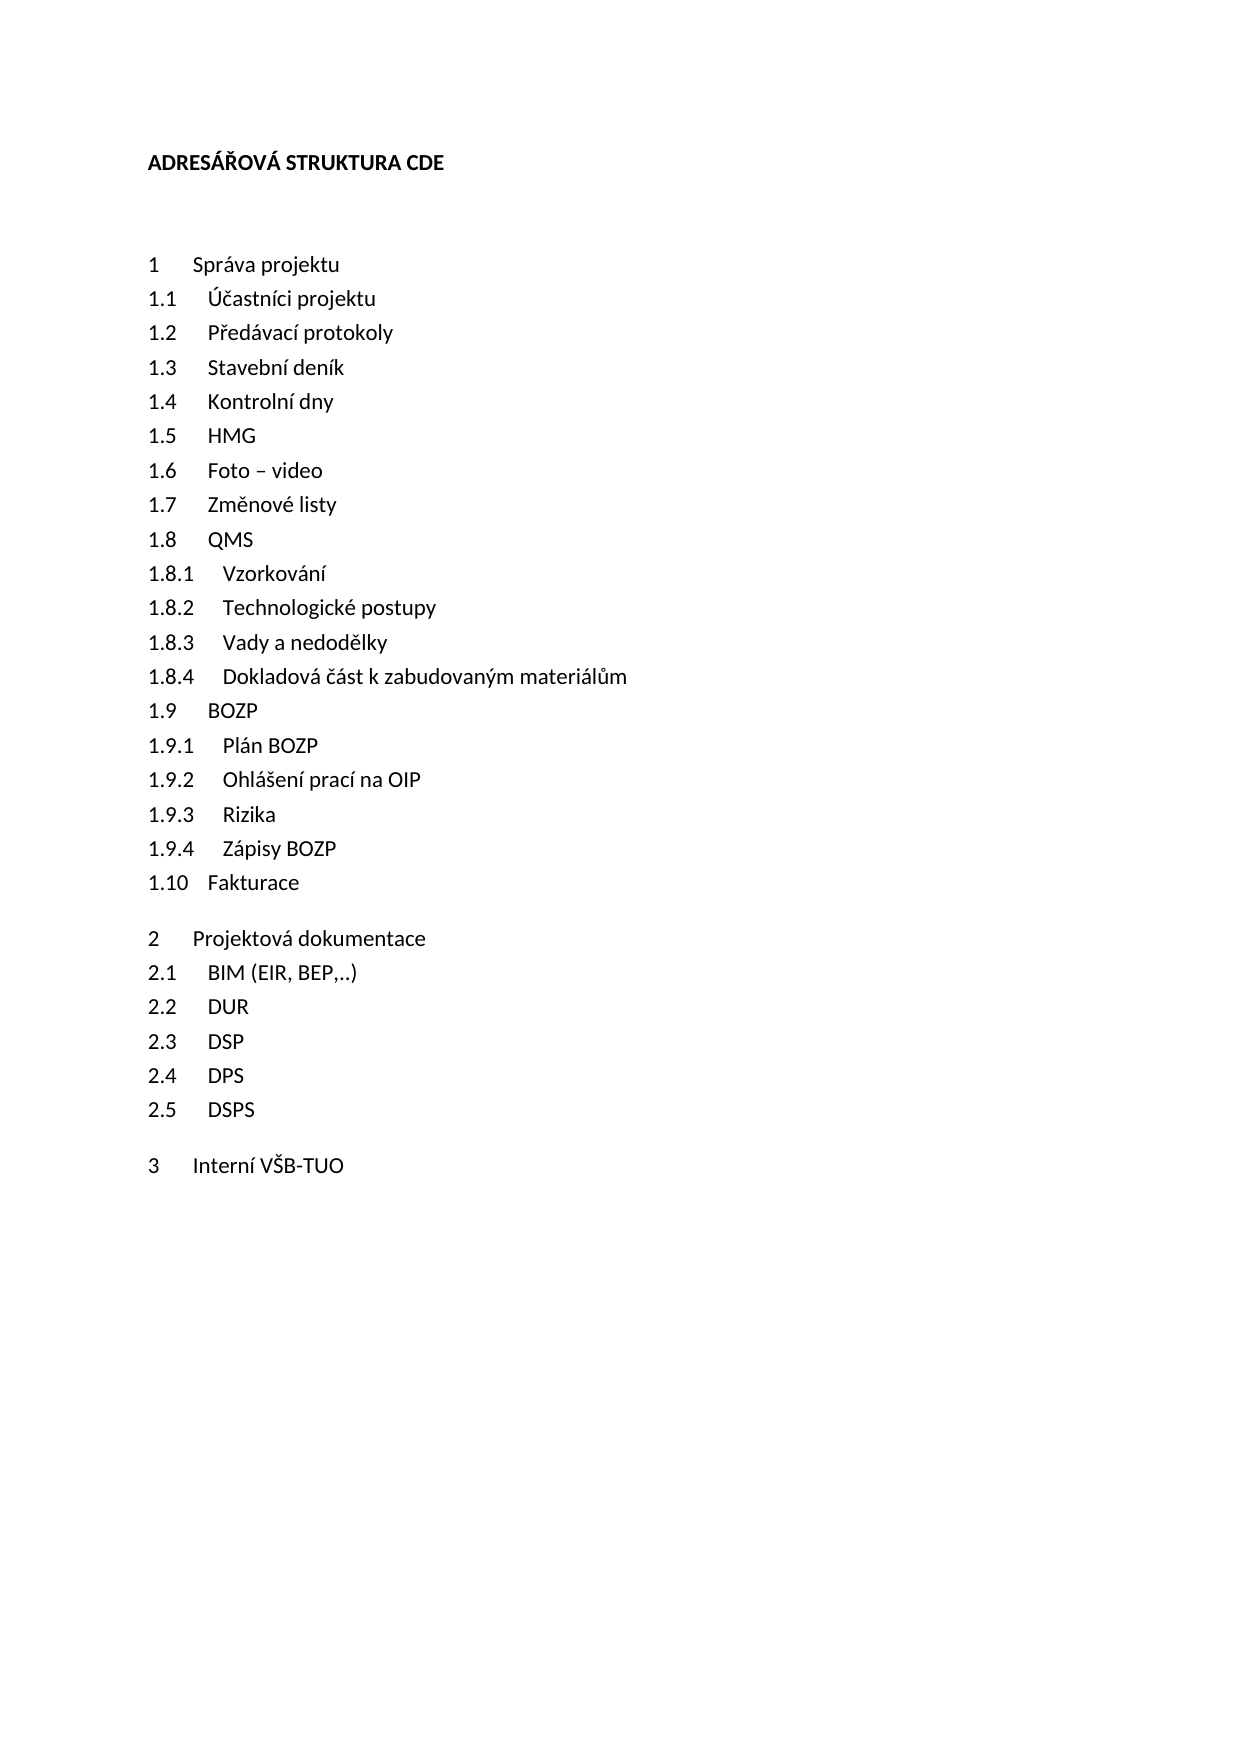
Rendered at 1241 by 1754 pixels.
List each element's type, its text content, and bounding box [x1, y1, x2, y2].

subtitle Plán BOZP [148, 731, 1093, 759]
subtitle Projektová dokumentace [148, 924, 1093, 952]
subtitle DUR [148, 992, 1093, 1020]
subtitle Vzorkování [148, 559, 1093, 587]
subtitle DSPS [148, 1096, 1093, 1123]
subtitle QMS [148, 525, 1093, 553]
subtitle Předávací protokoly [148, 318, 1093, 346]
subtitle Stavební deník [148, 353, 1093, 381]
subtitle HMG [148, 422, 1093, 449]
subtitle DPS [148, 1061, 1093, 1089]
text ADRESÁŘOVÁ STRUKTURA CDE [148, 148, 1093, 176]
subtitle Fakturace [148, 868, 1093, 896]
subtitle Ohlášení prací na OIP [148, 765, 1093, 793]
subtitle Rizika [148, 800, 1093, 828]
subtitle Dokladová část k zabudovaným materiálům [148, 662, 1093, 690]
subtitle BOZP [148, 697, 1093, 724]
subtitle DSP [148, 1027, 1093, 1055]
subtitle Změnové listy [148, 490, 1093, 518]
subtitle Vady a nedodělky [148, 628, 1093, 656]
subtitle Foto – video [148, 456, 1093, 484]
subtitle Interní VŠB-TUO [148, 1151, 1093, 1179]
subtitle Zápisy BOZP [148, 834, 1093, 862]
subtitle Technologické postupy [148, 593, 1093, 621]
subtitle BIM (EIR, BEP,..) [148, 958, 1093, 986]
subtitle Účastníci projektu [148, 284, 1093, 312]
subtitle Správa projektu [148, 250, 1093, 278]
subtitle Kontrolní dny [148, 387, 1093, 415]
